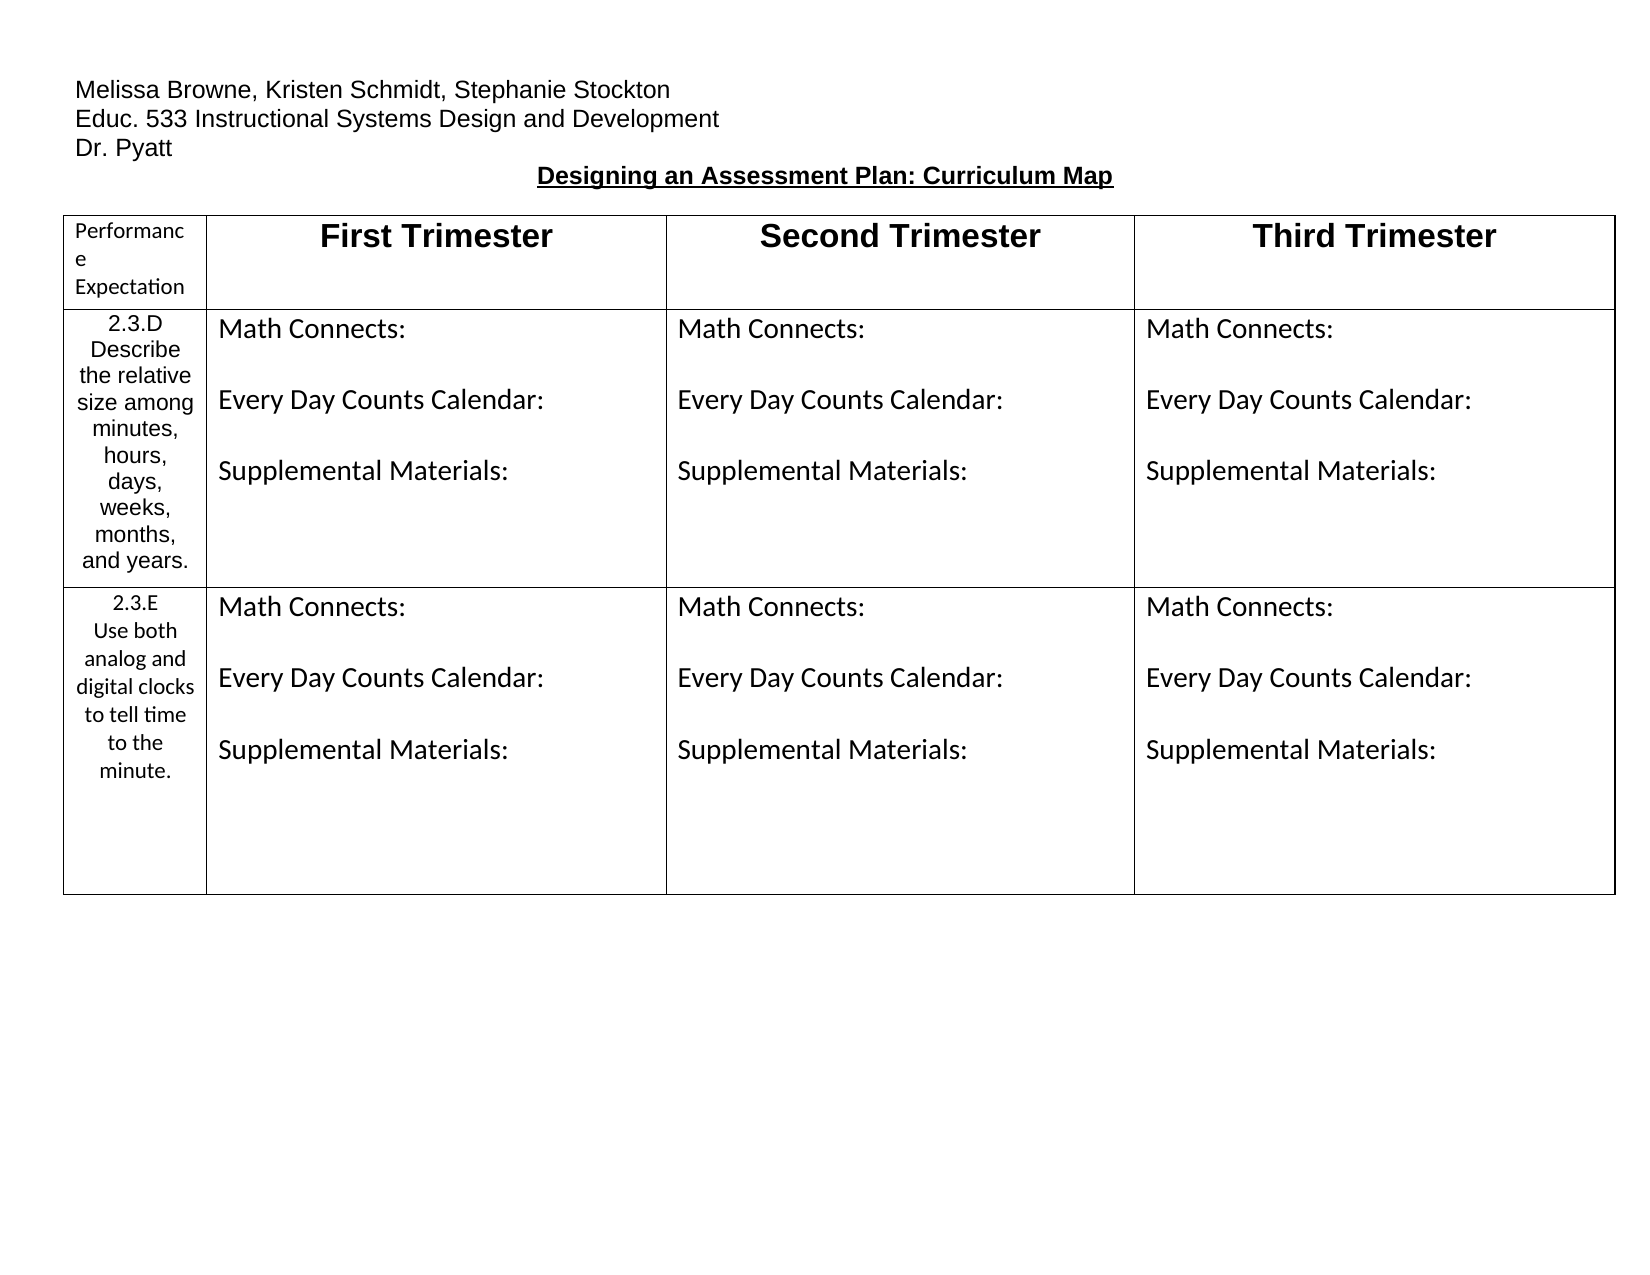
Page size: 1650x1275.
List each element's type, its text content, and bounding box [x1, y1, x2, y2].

table_cell 2.3.E Use both analog and digital clocks to tell time to the minute. [64, 588, 206, 894]
text Educ. 533 Instructional Systems Design and Development [75, 104, 1575, 132]
table_cell Math Connects: Every Day Counts Calendar: Supplemental Materials: [207, 310, 666, 587]
table_cell Math Connects: Every Day Counts Calendar: Supplemental Materials: [667, 588, 1134, 894]
table_cell 2.3.D Describe the relative size among minutes, hours, days, weeks, months, and years. [64, 310, 206, 587]
table_cell Math Connects: Every Day Counts Calendar: Supplemental Materials: [1135, 310, 1614, 587]
table_cell Math Connects: Every Day Counts Calendar: Supplemental Materials: [667, 310, 1134, 587]
table_cell Math Connects: Every Day Counts Calendar: Supplemental Materials: [207, 588, 666, 894]
table_header First Trimester [207, 216, 666, 309]
table_header Third Trimester [1135, 216, 1614, 309]
text Dr. Pyatt [75, 132, 1575, 161]
table_header Performance Expectation [64, 216, 206, 309]
table_cell Math Connects: Every Day Counts Calendar: Supplemental Materials: [1135, 588, 1614, 894]
text Designing an Assessment Plan: Curriculum Map [75, 161, 1575, 190]
text Melissa Browne, Kristen Schmidt, Stephanie Stockton [75, 75, 1575, 104]
table_header Second Trimester [667, 216, 1134, 309]
